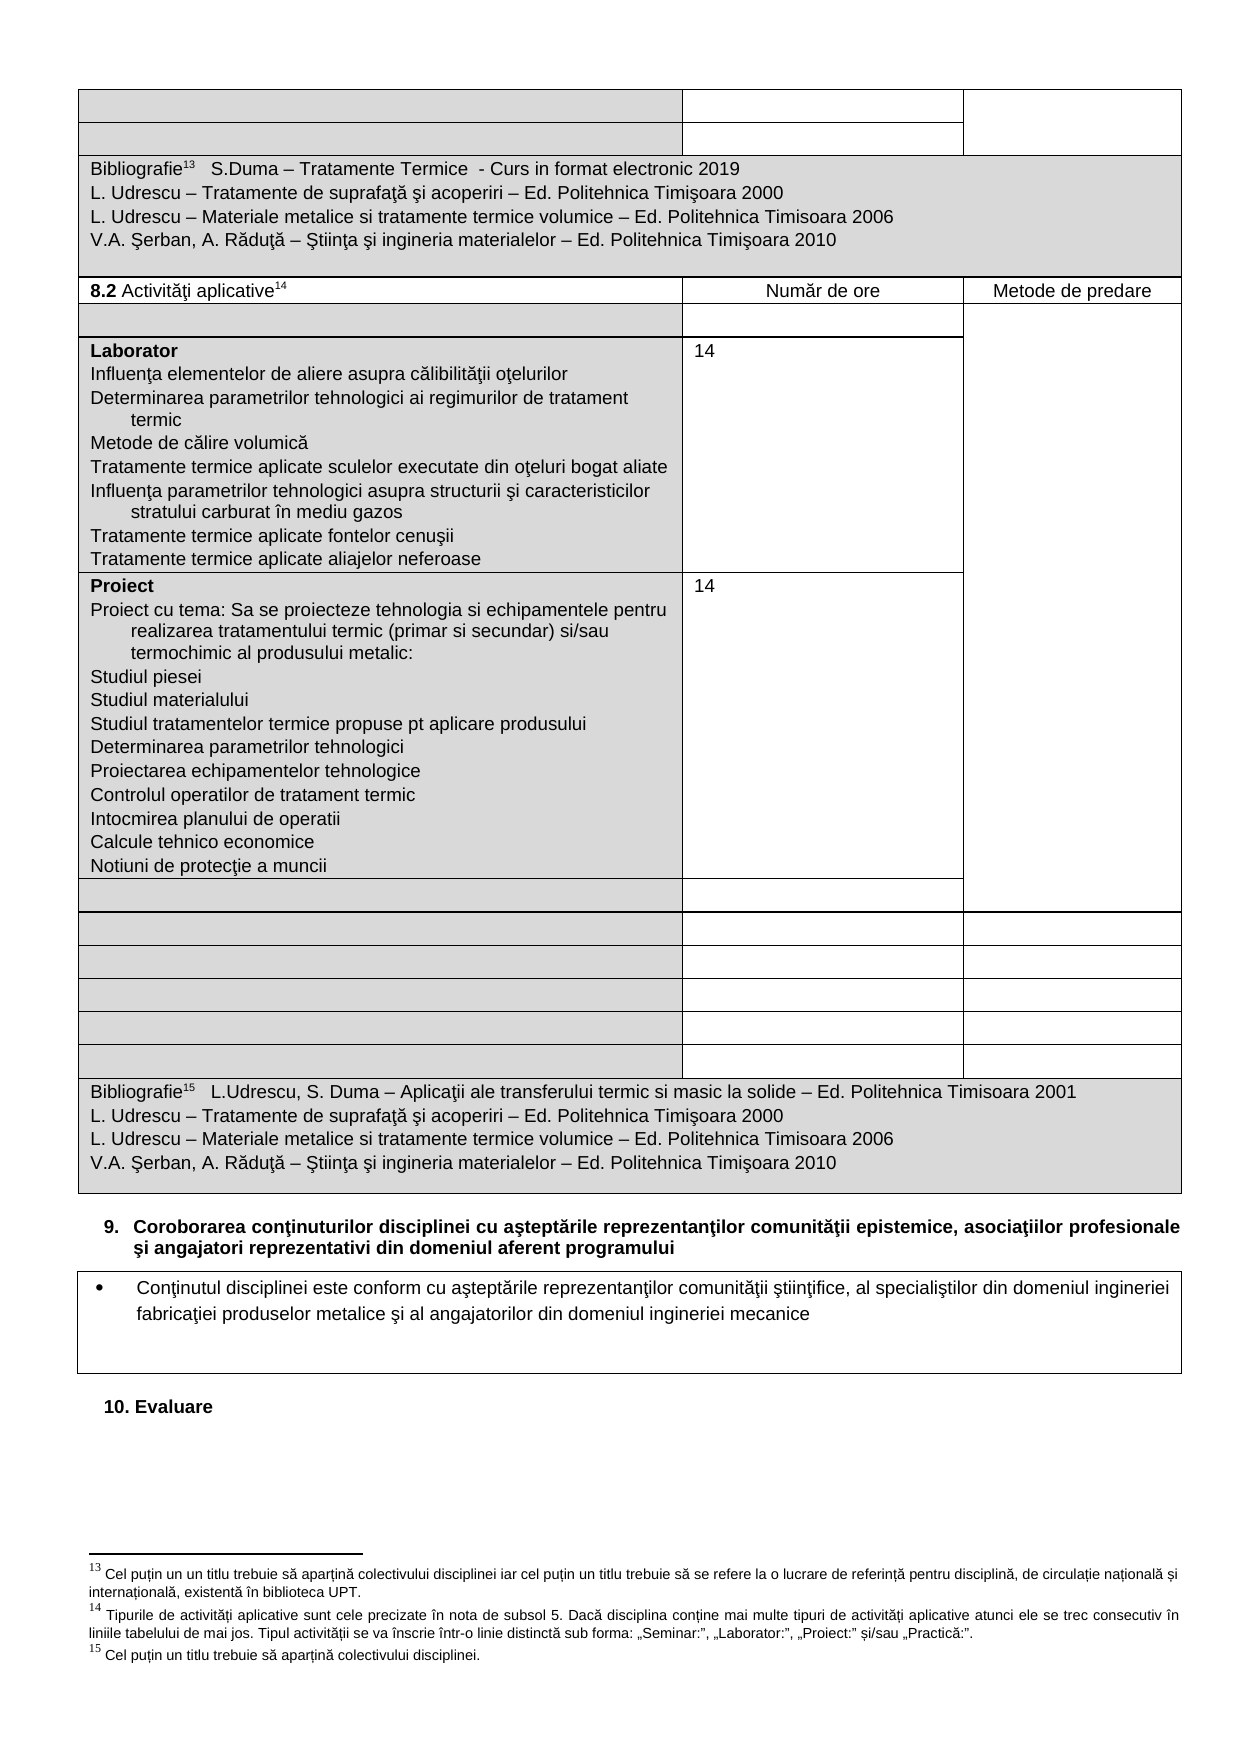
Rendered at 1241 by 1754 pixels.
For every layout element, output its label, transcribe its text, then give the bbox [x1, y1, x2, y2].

table_cell [79, 913, 682, 945]
table_cell [683, 90, 963, 122]
table_cell [683, 123, 963, 155]
table_cell Proiect Proiect cu tema: Sa se proiecteze tehnologia si echipamentele pentru realizarea tratamentului termic (primar si secundar) si/sau termochimic al produsului metalic: Studiul piesei Studiul materialului Studiul tratamentelor termice propuse pt aplicare produsului Determinarea parametrilor tehnologici Proiectarea echipamentelor tehnologice Controlul operatilor de tratament termic Intocmirea planului de operatii Calcule tehnico economice Notiuni de protecţie a muncii [79, 573, 682, 878]
table_cell Metode de predare [964, 278, 1181, 303]
table_cell [964, 1045, 1181, 1078]
table_cell [79, 1045, 682, 1078]
table_cell [683, 1045, 963, 1078]
table_cell [79, 304, 682, 336]
table_cell [79, 879, 682, 911]
table_cell [683, 979, 963, 1011]
table_cell [964, 979, 1181, 1011]
table_cell 14 [683, 338, 963, 572]
table_cell Bibliografie S.Duma – Tratamente Termice - Curs in format electronic 2019 L. Udrescu – Tratamente de suprafaţă şi acoperiri – Ed. Politehnica Timişoara 2000 L. Udrescu – Materiale metalice si tratamente termice volumice – Ed. Politehnica Timisoara 2006 V.A. Şerban, A. Răduţă – Ştiinţa şi ingineria materialelor – Ed. Politehnica Timişoara 2010 [79, 156, 1181, 276]
table_cell [79, 90, 682, 122]
table_cell Laborator Influenţa elementelor de aliere asupra călibilităţii oţelurilor Determinarea parametrilor tehnologici ai regimurilor de tratament termic Metode de călire volumică Tratamente termice aplicate sculelor executate din oţeluri bogat aliate Influenţa parametrilor tehnologici asupra structurii şi caracteristicilor stratului carburat în mediu gazos Tratamente termice aplicate fontelor cenuşii Tratamente termice aplicate aliajelor neferoase [79, 338, 682, 572]
table_cell [964, 913, 1181, 945]
table_cell Bibliografie L.Udrescu, S. Duma – Aplicaţii ale transferului termic si masic la solide – Ed. Politehnica Timisoara 2001 L. Udrescu – Tratamente de suprafaţă şi acoperiri – Ed. Politehnica Timişoara 2000 L. Udrescu – Materiale metalice si tratamente termice volumice – Ed. Politehnica Timisoara 2006 V.A. Şerban, A. Răduţă – Ştiinţa şi ingineria materialelor – Ed. Politehnica Timişoara 2010 [79, 1079, 1181, 1193]
table_cell [683, 879, 963, 911]
table_cell Număr de ore [683, 278, 963, 303]
table_cell [79, 123, 682, 155]
text 9. Coroborarea conţinuturilor disciplinei cu aşteptările reprezentanţilor comunităţii epistemice, asociaţiilor profesionale şi angajatori reprezentativi din domeniul aferent programului [103, 1216, 1181, 1259]
table_cell [683, 946, 963, 978]
table_cell [964, 946, 1181, 978]
table_cell [79, 946, 682, 978]
text 10. Evaluare [103, 1396, 1181, 1417]
table_header Conţinutul disciplinei este conform cu aşteptările reprezentanţilor comunităţii ştiinţifice, al specialiştilor din domeniul ingineriei fabricaţiei produselor metalice şi al angajatorilor din domeniul ingineriei mecanice [78, 1272, 1181, 1373]
table_cell [964, 1012, 1181, 1044]
table_cell [683, 1012, 963, 1044]
table_cell [964, 304, 1181, 911]
table_cell 8.2 Activităţi aplicative [79, 278, 682, 303]
table_cell [683, 304, 963, 336]
table_cell [79, 1012, 682, 1044]
table_cell [79, 979, 682, 1011]
table_cell [683, 913, 963, 945]
table_cell 14 [683, 573, 963, 878]
